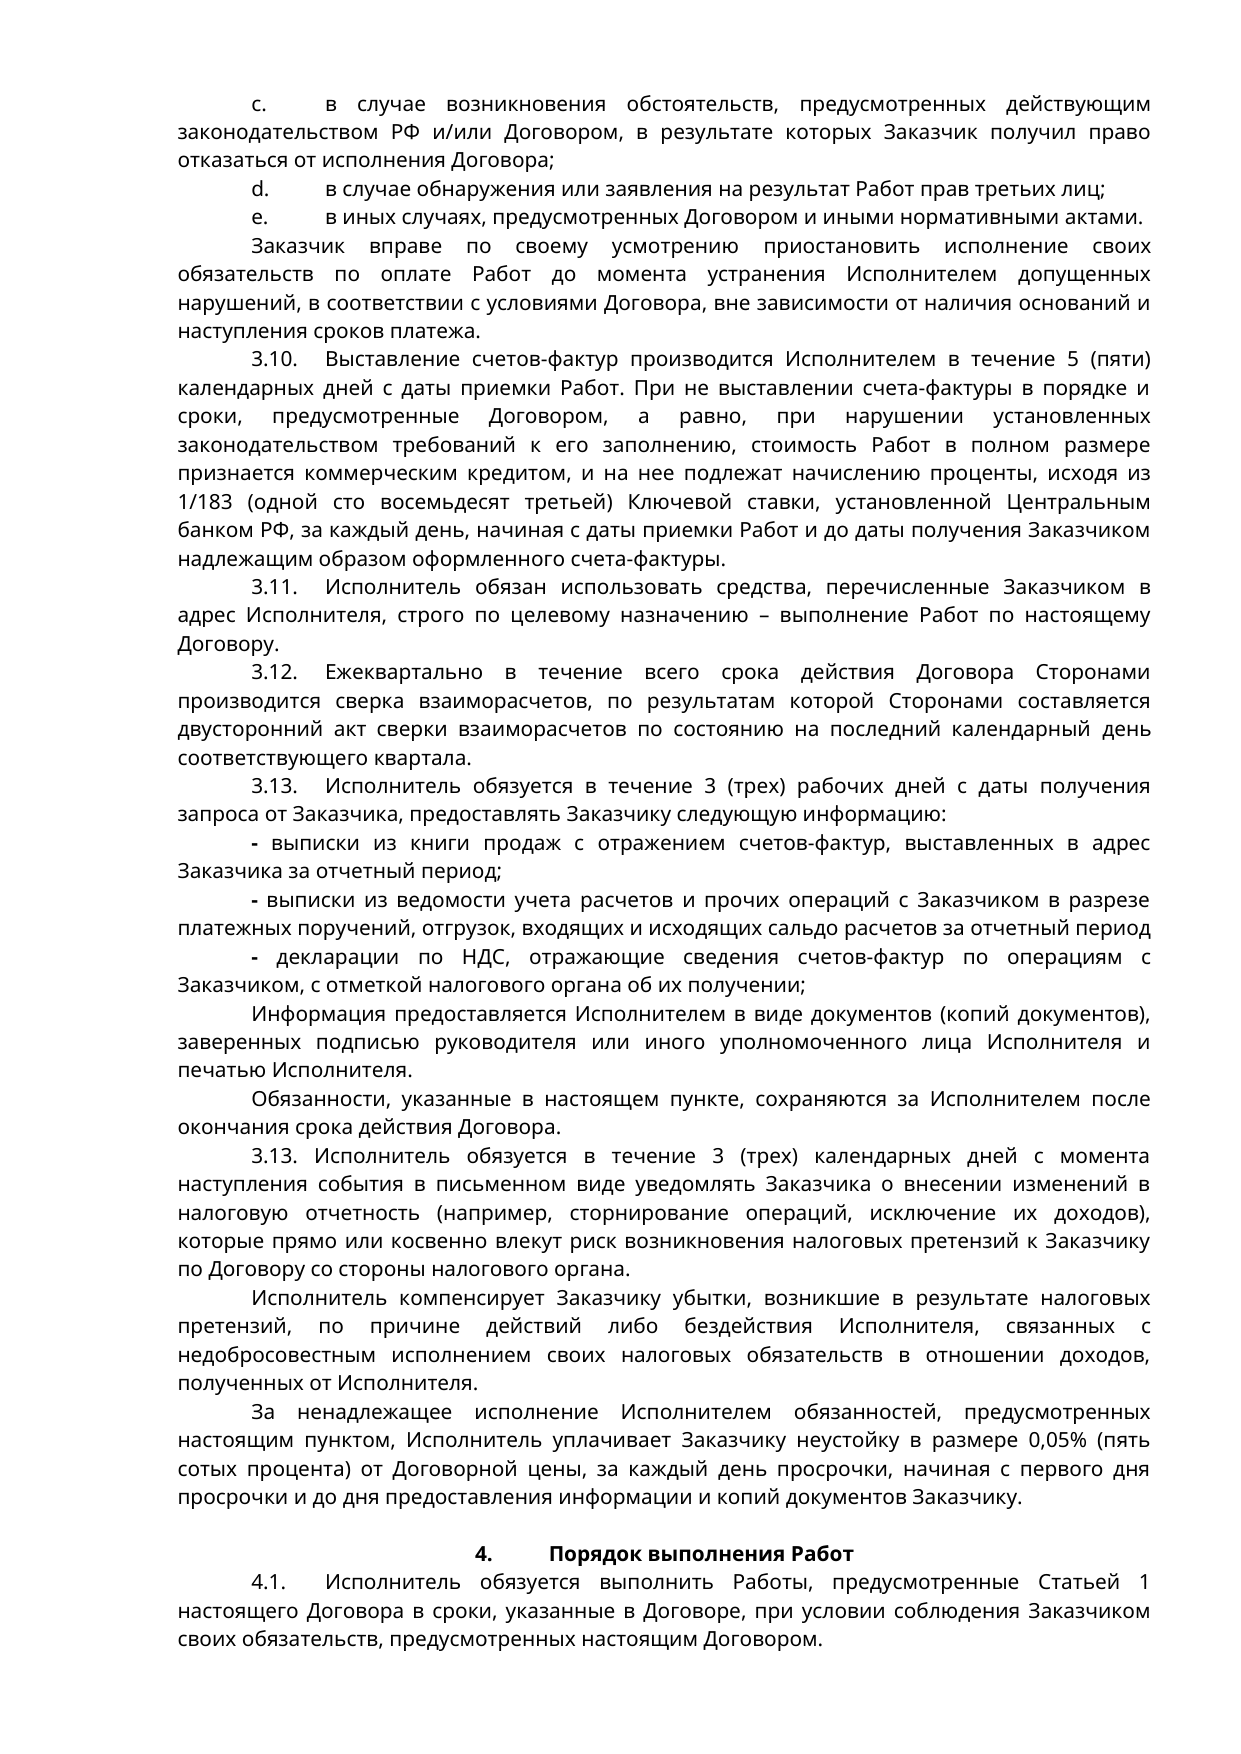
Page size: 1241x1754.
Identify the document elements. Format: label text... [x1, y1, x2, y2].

list За ненадлежащее исполнение Исполнителем обязанностей, предусмотренных настоящим пунктом, Исполнитель уплачивает Заказчику неустойку в размере 0,05% (пять сотых процента) от Договорной цены, за каждый день просрочки, начиная с первого дня просрочки и до дня предоставления информации и копий документов Заказчику. [177, 1397, 1152, 1511]
list Порядок выполнения Работ [177, 1539, 1152, 1567]
text - декларации по НДС, отражающие сведения счетов-фактур по операциям с Заказчиком, с отметкой налогового органа об их получении; [177, 942, 1152, 999]
list в иных случаях, предусмотренных Договором и иными нормативными актами. [177, 202, 1152, 231]
text - выписки из ведомости учета расчетов и прочих операций с Заказчиком в разрезе платежных поручений, отгрузок, входящих и исходящих сальдо расчетов за отчетный период [177, 885, 1152, 942]
list Исполнитель обязуется в течение 3 (трех) рабочих дней с даты получения запроса от Заказчика, предоставлять Заказчику следующую информацию: [177, 771, 1152, 828]
list Ежеквартально в течение всего срока действия Договора Сторонами производится сверка взаиморасчетов, по результатам которой Сторонами составляется двусторонний акт сверки взаиморасчетов по состоянию на последний календарный день соответствующего квартала. [177, 657, 1152, 771]
text Обязанности, указанные в настоящем пункте, сохраняются за Исполнителем после окончания срока действия Договора. [177, 1084, 1152, 1141]
list в случае обнаружения или заявления на результат Работ прав третьих лиц; [177, 174, 1152, 202]
text - выписки из книги продаж с отражением счетов-фактур, выставленных в адрес Заказчика за отчетный период; [177, 828, 1152, 885]
list в случае возникновения обстоятельств, предусмотренных действующим законодательством РФ и/или Договором, в результате которых Заказчик получил право отказаться от исполнения Договора; [177, 89, 1152, 174]
list Исполнитель обязан использовать средства, перечисленные Заказчиком в адрес Исполнителя, строго по целевому назначению – выполнение Работ по настоящему Договору. [177, 572, 1152, 657]
text Информация предоставляется Исполнителем в виде документов (копий документов), заверенных подписью руководителя или иного уполномоченного лица Исполнителя и печатью Исполнителя. [177, 999, 1152, 1084]
text Заказчик вправе по своему усмотрению приостановить исполнение своих обязательств по оплате Работ до момента устранения Исполнителем допущенных нарушений, в соответствии с условиями Договора, вне зависимости от наличия оснований и наступления сроков платежа. [177, 231, 1152, 344]
list Выставление счетов-фактур производится Исполнителем в течение 5 (пяти) календарных дней с даты приемки Работ. При не выставлении счета-фактуры в порядке и сроки, предусмотренные Договором, а равно, при нарушении установленных законодательством требований к его заполнению, стоимость Работ в полном размере признается коммерческим кредитом, и на нее подлежат начислению проценты, исходя из 1/183 (одной сто восемьдесят третьей) Ключевой ставки, установленной Центральным банком РФ, за каждый день, начиная с даты приемки Работ и до даты получения Заказчиком надлежащим образом оформленного счета-фактуры. [177, 344, 1152, 572]
list Исполнитель обязуется выполнить Работы, предусмотренные Статьей 1 настоящего Договора в сроки, указанные в Договоре, при условии соблюдения Заказчиком своих обязательств, предусмотренных настоящим Договором. [177, 1567, 1152, 1653]
text 3.13. Исполнитель обязуется в течение 3 (трех) календарных дней с момента наступления события в письменном виде уведомлять Заказчика о внесении изменений в налоговую отчетность (например, сторнирование операций, исключение их доходов), которые прямо или косвенно влекут риск возникновения налоговых претензий к Заказчику по Договору со стороны налогового органа. [177, 1141, 1152, 1283]
list Исполнитель компенсирует Заказчику убытки, возникшие в результате налоговых претензий, по причине действий либо бездействия Исполнителя, связанных с недобросовестным исполнением своих налоговых обязательств в отношении доходов, полученных от Исполнителя. [177, 1283, 1152, 1397]
